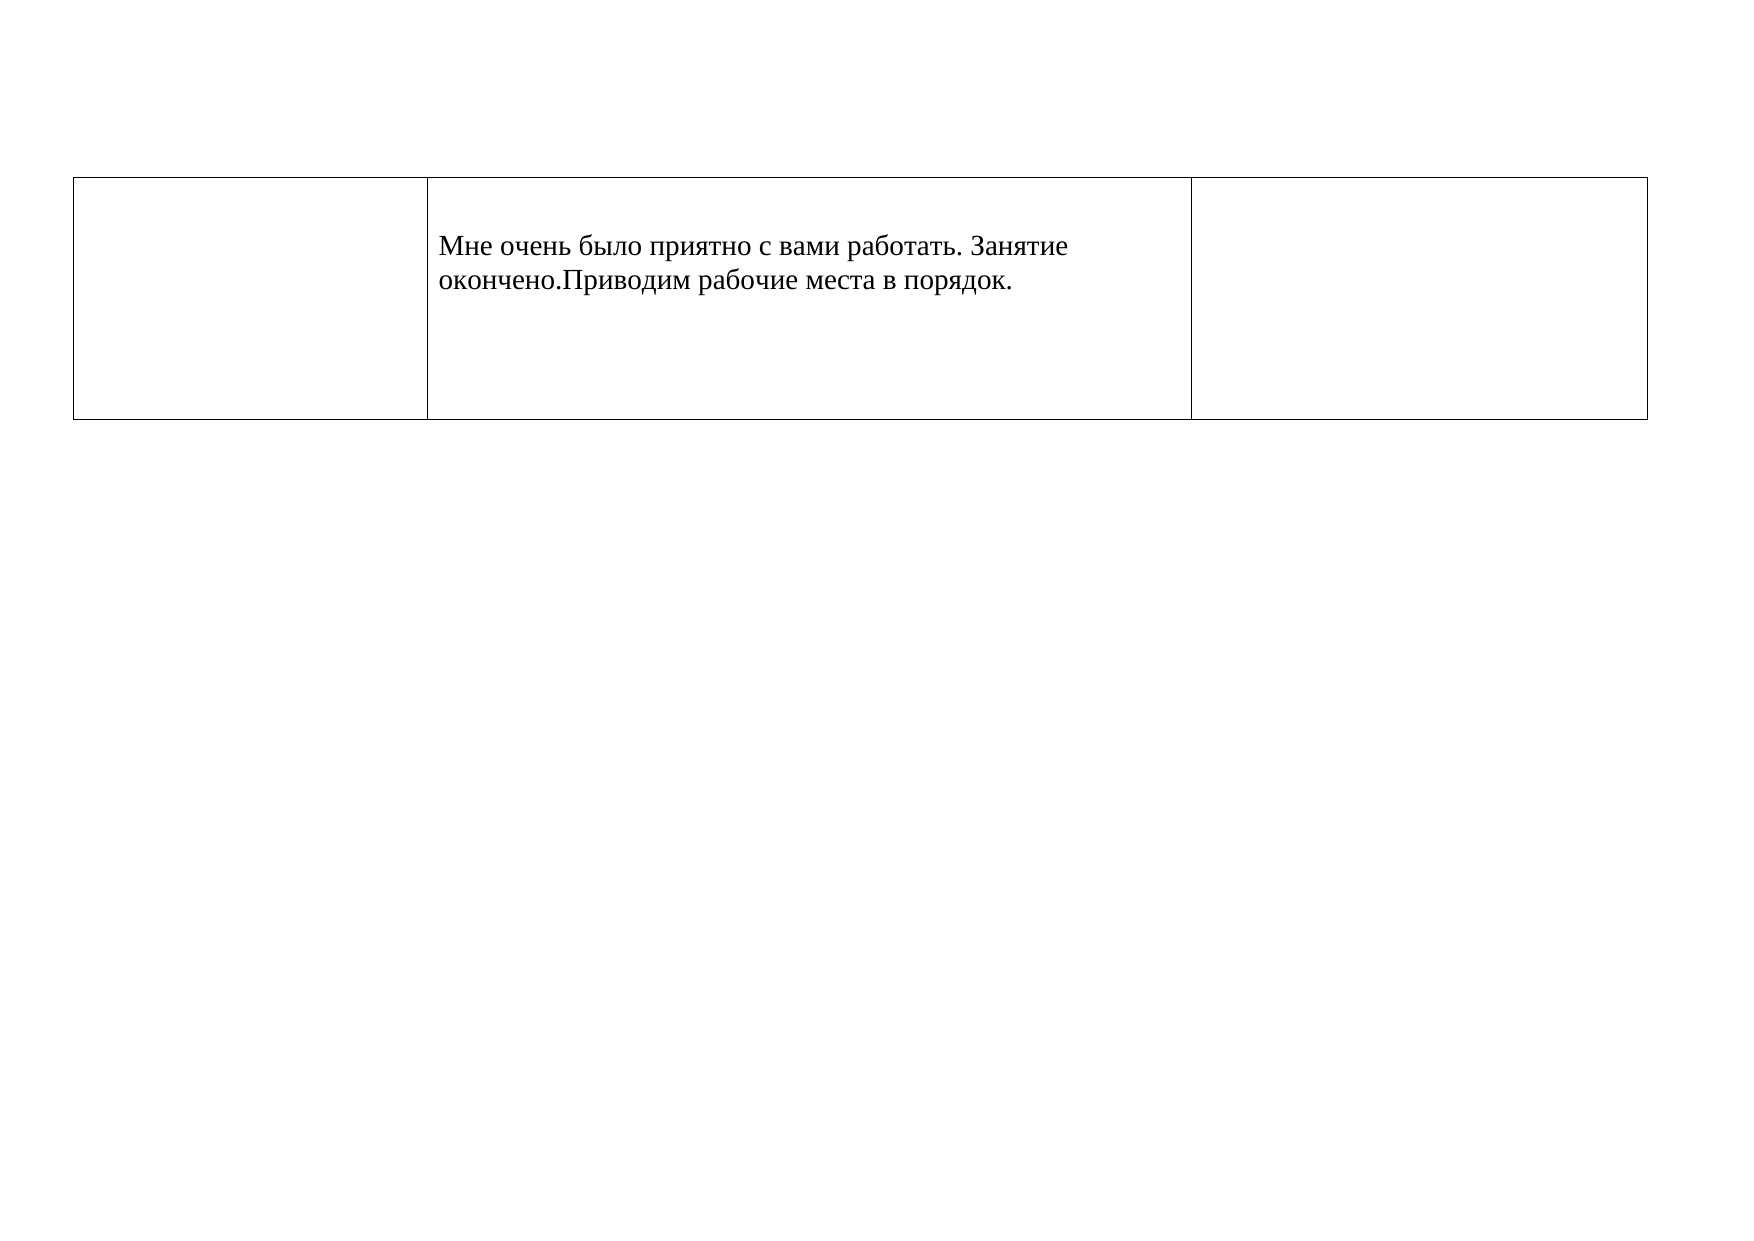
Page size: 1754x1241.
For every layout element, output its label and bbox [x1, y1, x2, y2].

table_cell [428, 178, 1191, 418]
table_cell [74, 178, 427, 418]
table_cell [1192, 178, 1647, 418]
